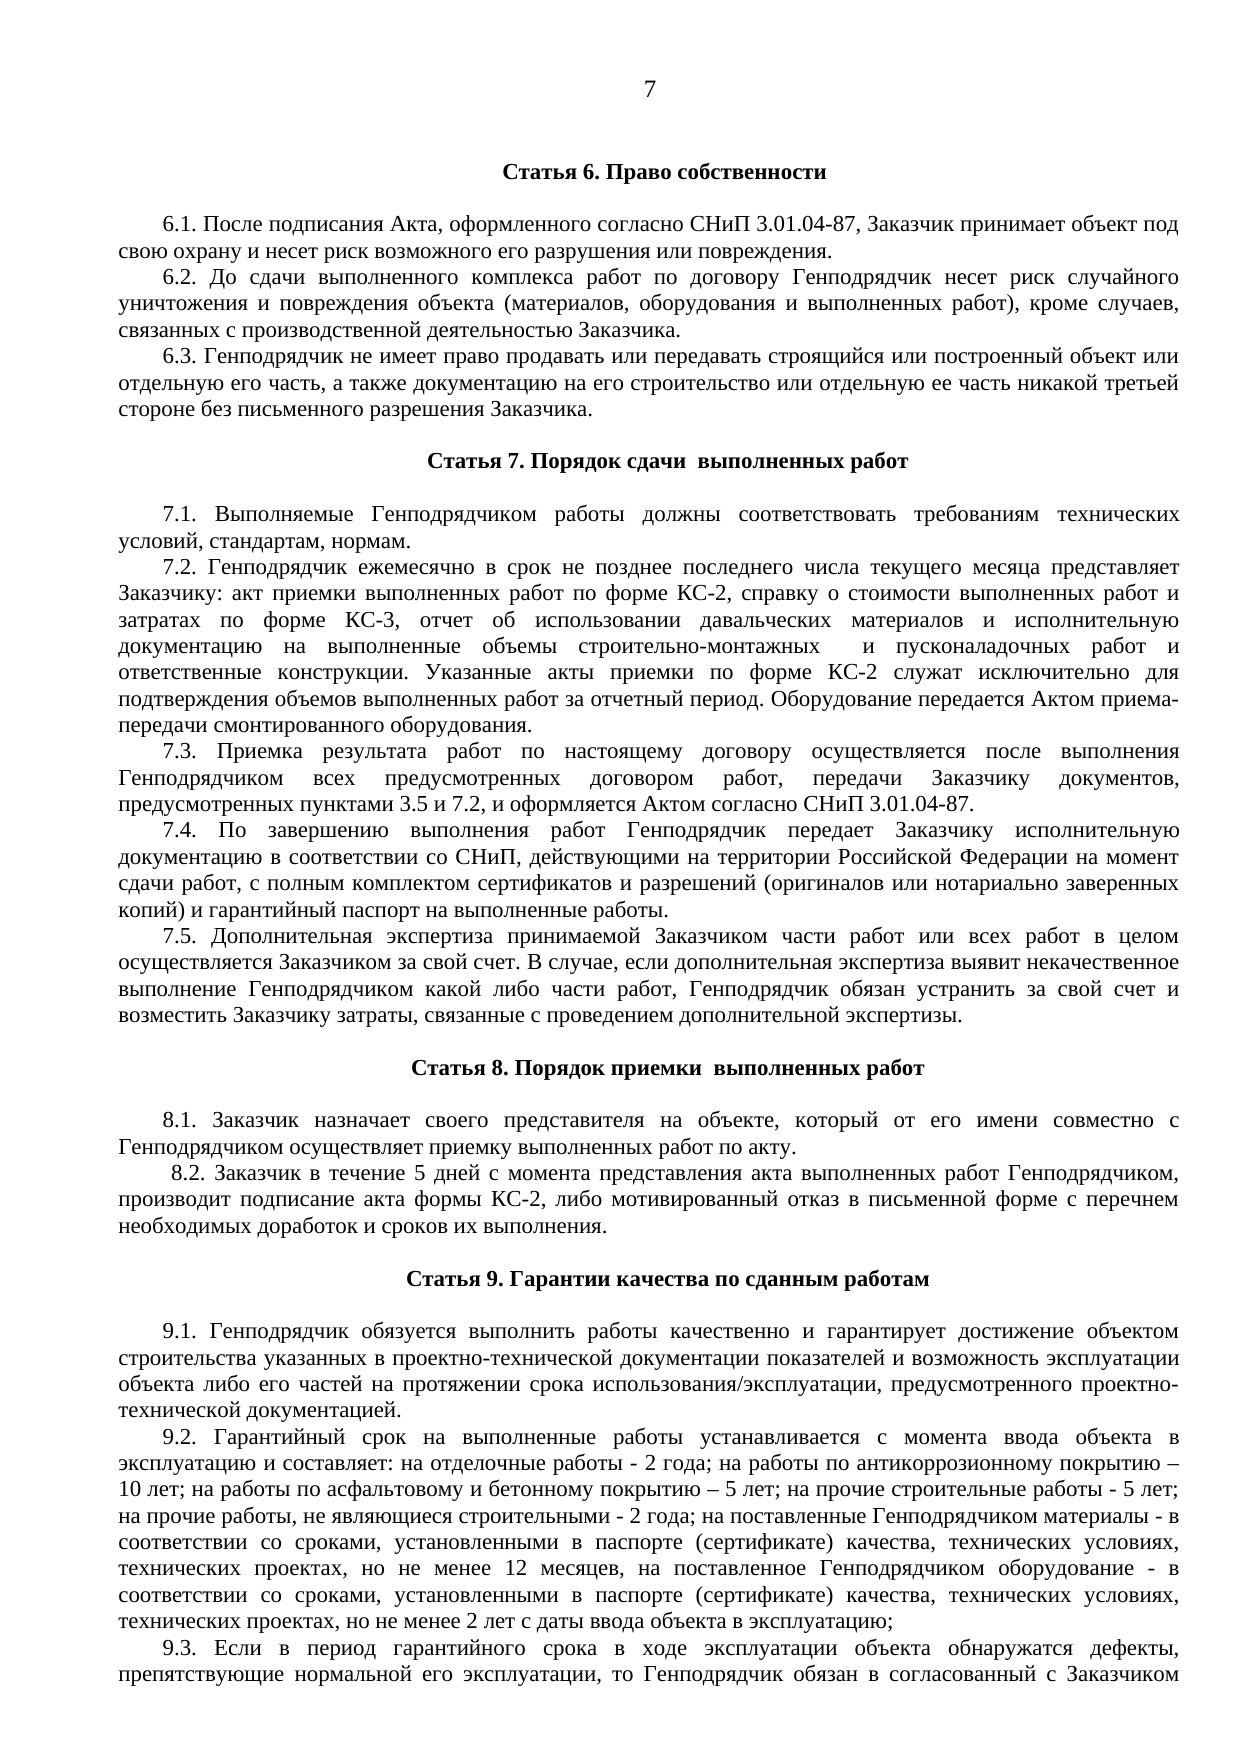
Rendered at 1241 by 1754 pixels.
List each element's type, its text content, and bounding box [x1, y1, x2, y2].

text Статья 7. Порядок сдачи выполненных работ [118, 448, 1181, 474]
text 7.4. По завершению выполнения работ Генподрядчик передает Заказчику исполнительную документацию в соответствии со СНиП, действующими на территории Российской Федерации на момент сдачи работ, с полным комплектом сертификатов и разрешений (оригиналов или нотариально заверенных копий) и гарантийный паспорт на выполненные работы. [118, 817, 1181, 922]
text 9.1. Генподрядчик обязуется выполнить работы качественно и гарантирует достижение объектом строительства указанных в проектно-технической документации показателей и возможность эксплуатации объекта либо его частей на протяжении срока использования/эксплуатации, предусмотренного проектно-технической документацией. [118, 1317, 1181, 1423]
text 7.2. Генподрядчик ежемесячно в срок не позднее последнего числа текущего месяца представляет Заказчику: акт приемки выполненных работ по форме КС-2, справку о стоимости выполненных работ и затратах по форме КС-3, отчет об использовании давальческих материалов и исполнительную документацию на выполненные объемы строительно-монтажных и пусконаладочных работ и ответственные конструкции. Указанные акты приемки по форме КС-2 служат исключительно для подтверждения объемов выполненных работ за отчетный период. Оборудование передается Актом приема-передачи смонтированного оборудования. [118, 553, 1181, 737]
text Статья 6. Право собственности [0, 158, 1181, 184]
text 8.2. Заказчик в течение 5 дней с момента представления акта выполненных работ Генподрядчиком, производит подписание акта формы КС-2, либо мотивированный отказ в письменной форме с перечнем необходимых доработок и сроков их выполнения. [118, 1159, 1181, 1238]
text 6.2. До сдачи выполненного комплекса работ по договору Генподрядчик несет риск случайного уничтожения и повреждения объекта (материалов, оборудования и выполненных работ), кроме случаев, связанных с производственной деятельностью Заказчика. [118, 263, 1181, 342]
text 7.5. Дополнительная экспертиза принимаемой Заказчиком части работ или всех работ в целом осуществляется Заказчиком за свой счет. В случае, если дополнительная экспертиза выявит некачественное выполнение Генподрядчиком какой либо части работ, Генподрядчик обязан устранить за свой счет и возместить Заказчику затраты, связанные с проведением дополнительной экспертизы. [118, 922, 1181, 1027]
text 9.2. Гарантийный срок на выполненные работы устанавливается с момента ввода объекта в эксплуатацию и составляет: на отделочные работы - 2 года; на работы по антикоррозионному покрытию – 10 лет; на работы по асфальтовому и бетонному покрытию – 5 лет; на прочие строительные работы - 5 лет; на прочие работы, не являющиеся строительными - 2 года; на поставленные Генподрядчиком материалы - в соответствии со сроками, установленными в паспорте (сертификате) качества, технических условиях, технических проектах, но не менее 12 месяцев, на поставленное Генподрядчиком оборудование - в соответствии со сроками, установленными в паспорте (сертификате) качества, технических условиях, технических проектах, но не менее 2 лет с даты ввода объекта в эксплуатацию; [118, 1423, 1181, 1633]
text Статья 9. Гарантии качества по сданным работам [118, 1264, 1181, 1291]
text 6.3. Генподрядчик не имеет право продавать или передавать строящийся или построенный объект или отдельную его часть, а также документацию на его строительство или отдельную ее часть никакой третьей стороне без письменного разрешения Заказчика. [118, 342, 1181, 421]
text 8.1. Заказчик назначает своего представителя на объекте, который от его имени совместно с Генподрядчиком осуществляет приемку выполненных работ по акту. [118, 1106, 1181, 1159]
text 6.1. После подписания Акта, оформленного согласно СНиП 3.01.04-87, Заказчик принимает объект под свою охрану и несет риск возможного его разрушения или повреждения. [118, 210, 1181, 263]
text Статья 8. Порядок приемки выполненных работ [118, 1054, 1181, 1080]
text 7.3. Приемка результата работ по настоящему договору осуществляется после выполнения Генподрядчиком всех предусмотренных договором работ, передачи Заказчику документов, предусмотренных пунктами 3.5 и 7.2, и оформляется Актом согласно СНиП 3.01.04-87. [118, 737, 1181, 817]
text 7.1. Выполняемые Генподрядчиком работы должны соответствовать требованиям технических условий, стандартам, нормам. [118, 500, 1181, 553]
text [118, 1633, 1181, 1686]
